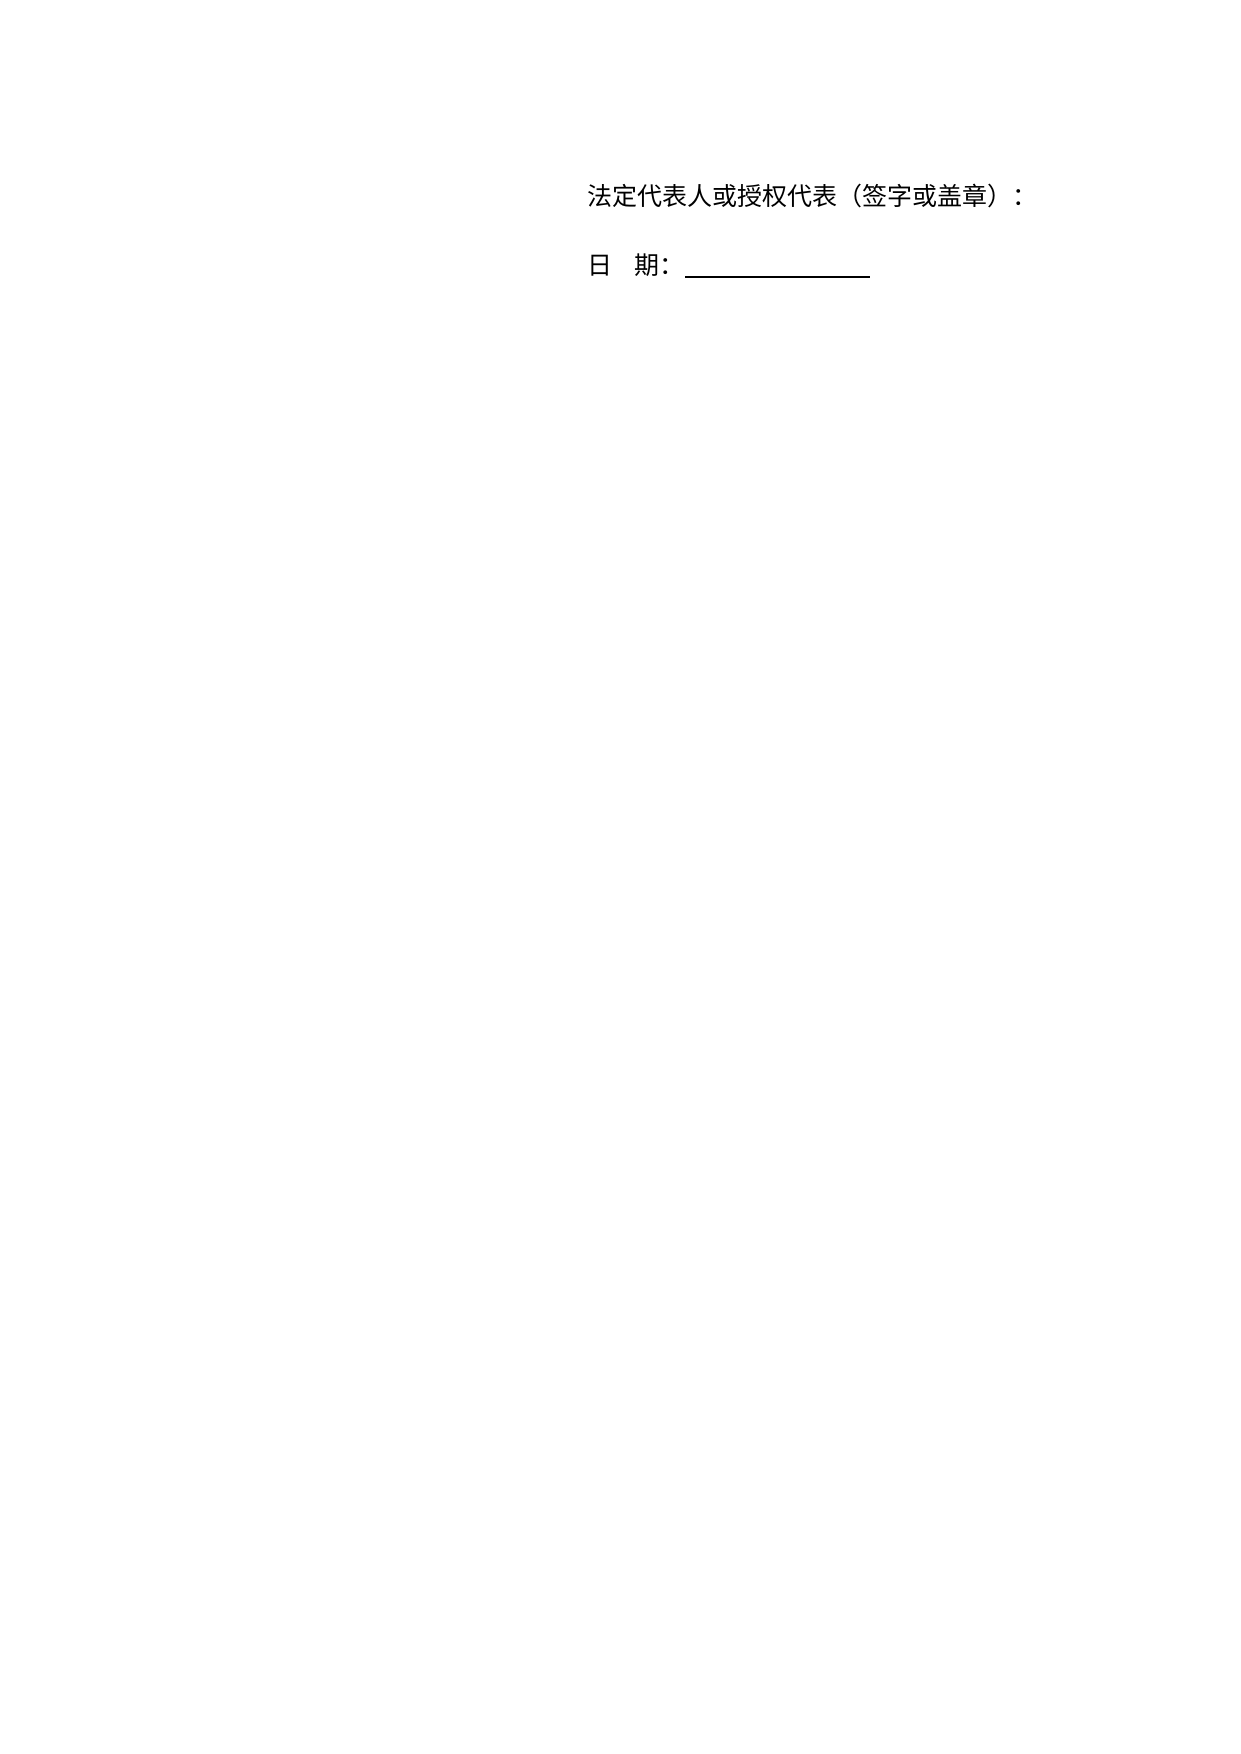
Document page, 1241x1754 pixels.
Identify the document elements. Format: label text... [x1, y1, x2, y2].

text 法定代表人或授权代表（签字或盖章）： [187, 162, 1053, 227]
text 日 期： [187, 245, 1053, 281]
